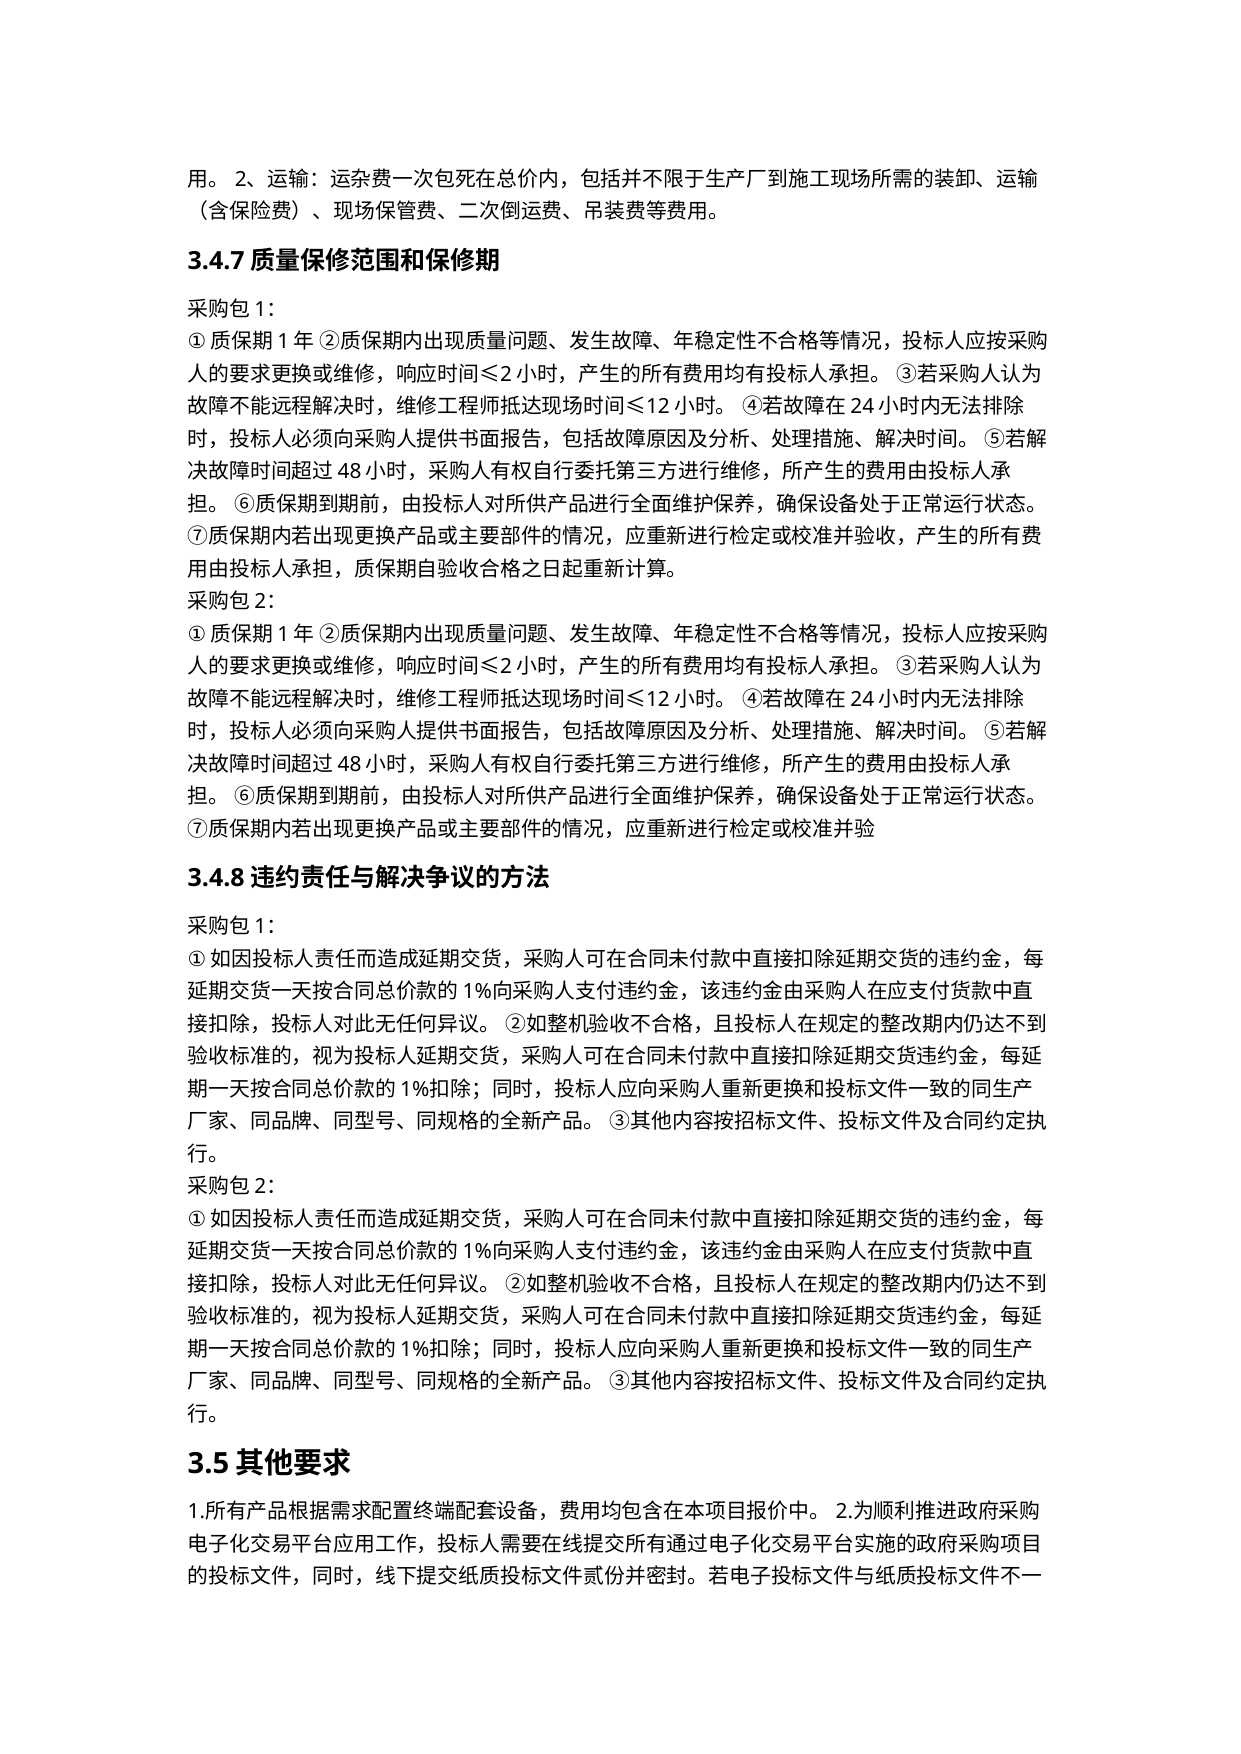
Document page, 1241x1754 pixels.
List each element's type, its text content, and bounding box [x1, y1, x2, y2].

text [187, 162, 1053, 227]
text 采购包2： [187, 584, 1053, 617]
text 3.5其他要求 [187, 1429, 1053, 1494]
text 3.4.8违约责任与解决争议的方法 [187, 844, 1053, 909]
text ①如因投标人责任而造成延期交货，采购人可在合同未付款中直接扣除延期交货的违约金，每延期交货一天按合同总价款的1%向采购人支付违约金，该违约金由采购人在应支付货款中直接扣除，投标人对此无任何异议。 ②如整机验收不合格，且投标人在规定的整改期内仍达不到验收标准的，视为投标人延期交货，采购人可在合同未付款中直接扣除延期交货违约金，每延期一天按合同总价款的1%扣除；同时，投标人应向采购人重新更换和投标文件一致的同生产厂家、同品牌、同型号、同规格的全新产品。 ③其他内容按招标文件、投标文件及合同约定执行。 [187, 1202, 1053, 1429]
text 3.4.7质量保修范围和保修期 [187, 227, 1053, 292]
text ①质保期1年 ②质保期内出现质量问题、发生故障、年稳定性不合格等情况，投标人应按采购人的要求更换或维修，响应时间≤2小时，产生的所有费用均有投标人承担。 ③若采购人认为故障不能远程解决时，维修工程师抵达现场时间≤12小时。 ④若故障在24小时内无法排除时，投标人必须向采购人提供书面报告，包括故障原因及分析、处理措施、解决时间。 ⑤若解决故障时间超过48小时，采购人有权自行委托第三方进行维修，所产生的费用由投标人承担。 ⑥质保期到期前，由投标人对所供产品进行全面维护保养，确保设备处于正常运行状态。 ⑦质保期内若出现更换产品或主要部件的情况，应重新进行检定或校准并验 [187, 617, 1053, 844]
text ①如因投标人责任而造成延期交货，采购人可在合同未付款中直接扣除延期交货的违约金，每延期交货一天按合同总价款的1%向采购人支付违约金，该违约金由采购人在应支付货款中直接扣除，投标人对此无任何异议。 ②如整机验收不合格，且投标人在规定的整改期内仍达不到验收标准的，视为投标人延期交货，采购人可在合同未付款中直接扣除延期交货违约金，每延期一天按合同总价款的1%扣除；同时，投标人应向采购人重新更换和投标文件一致的同生产厂家、同品牌、同型号、同规格的全新产品。 ③其他内容按招标文件、投标文件及合同约定执行。 [187, 942, 1053, 1169]
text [187, 1494, 1053, 1592]
text 采购包1： [187, 292, 1053, 324]
text 采购包2： [187, 1169, 1053, 1202]
text 采购包1： [187, 909, 1053, 942]
text ①质保期1年 ②质保期内出现质量问题、发生故障、年稳定性不合格等情况，投标人应按采购人的要求更换或维修，响应时间≤2小时，产生的所有费用均有投标人承担。 ③若采购人认为故障不能远程解决时，维修工程师抵达现场时间≤12小时。 ④若故障在24小时内无法排除时，投标人必须向采购人提供书面报告，包括故障原因及分析、处理措施、解决时间。 ⑤若解决故障时间超过48小时，采购人有权自行委托第三方进行维修，所产生的费用由投标人承担。 ⑥质保期到期前，由投标人对所供产品进行全面维护保养，确保设备处于正常运行状态。 ⑦质保期内若出现更换产品或主要部件的情况，应重新进行检定或校准并验收，产生的所有费用由投标人承担，质保期自验收合格之日起重新计算。 [187, 324, 1053, 584]
